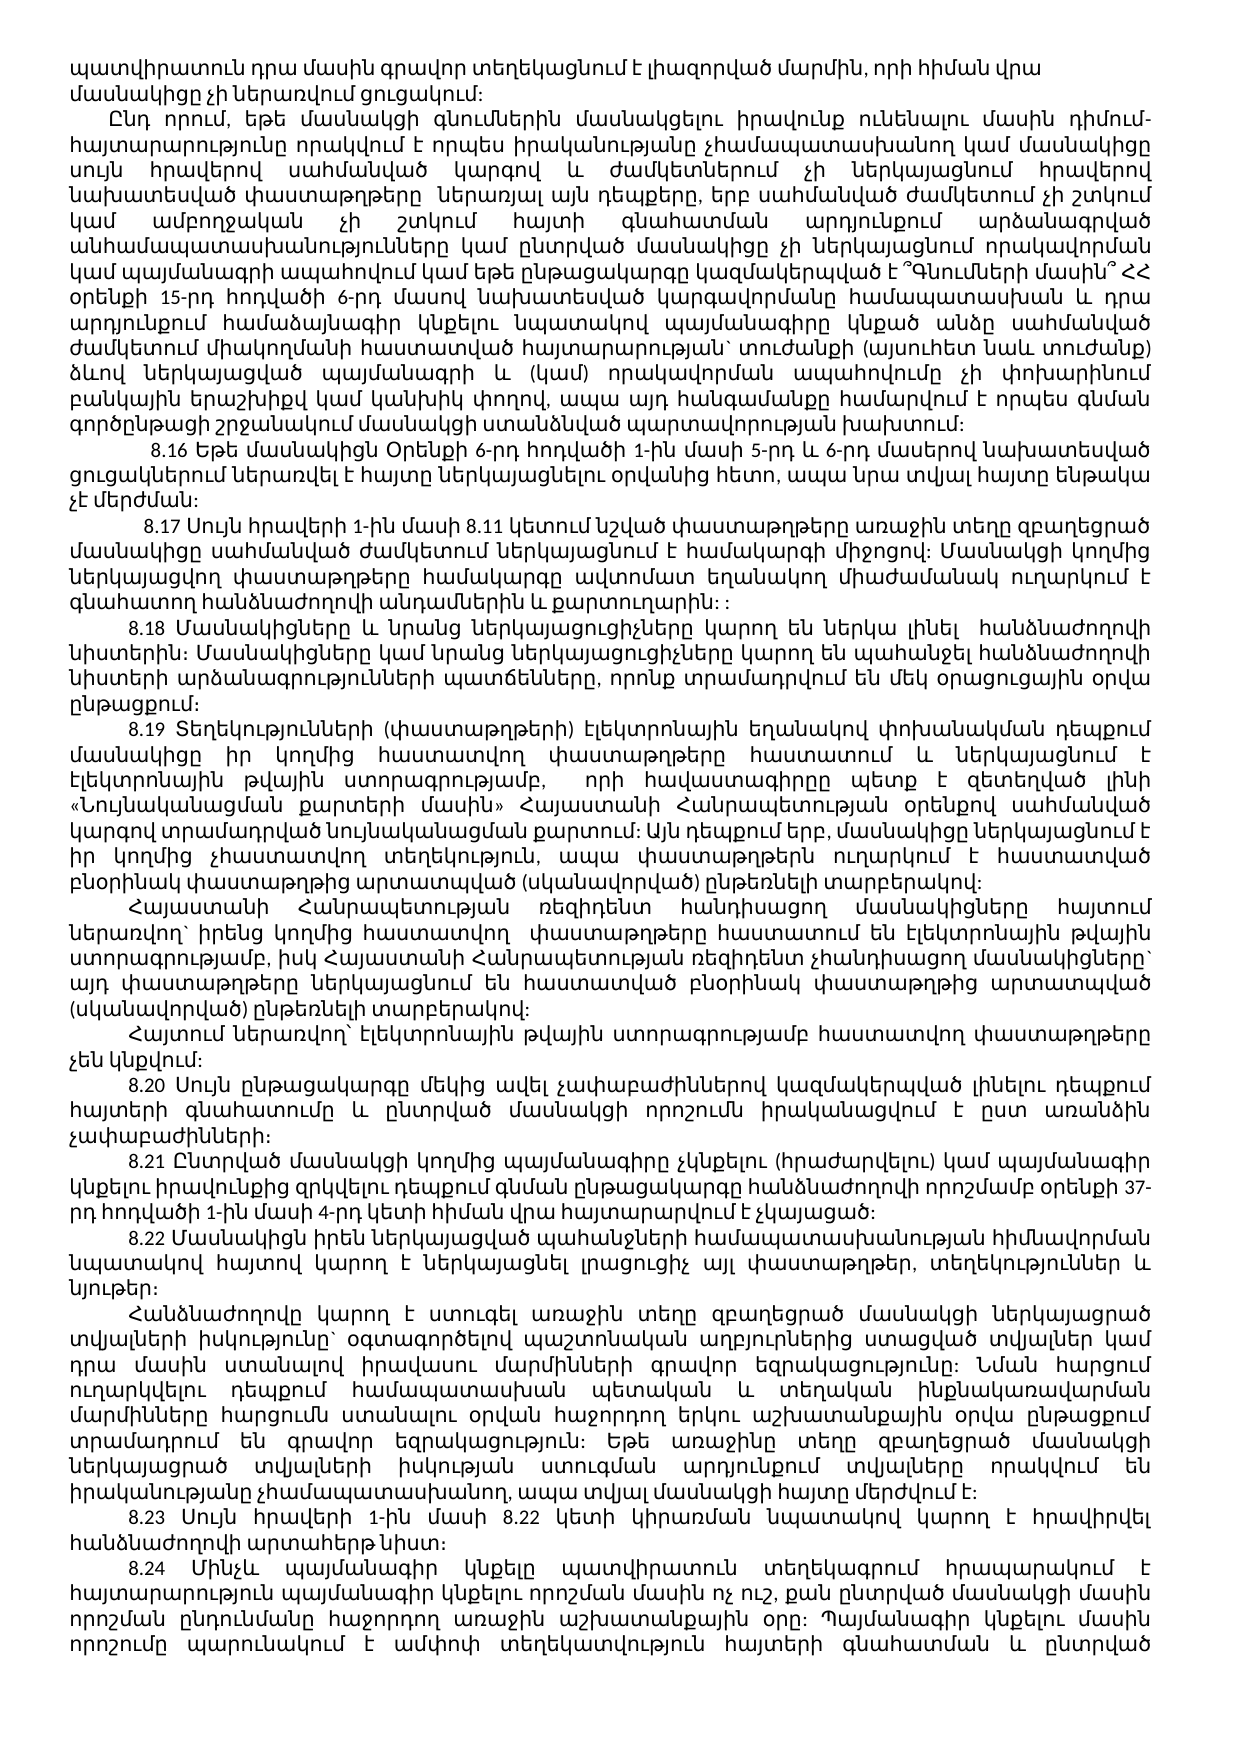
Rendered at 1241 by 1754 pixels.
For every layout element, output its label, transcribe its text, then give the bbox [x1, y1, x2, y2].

text 8.20 Սույն ընթացակարգը մեկից ավել չափաբաժիններով կազմակերպված լինելու դեպքում հայտերի գնահատումը և ընտրված մասնակցի որոշումն իրականացվում է ըստ առանձին չափաբաժինների։ [69, 1072, 1152, 1148]
text 8.17 Սույն հրավերի 1-ին մասի 8.11 կետում նշված փաստաթղթերը առաջին տեղը զբաղեցրած մասնակիցը սահմանված ժամկետում ներկայացնում է համակարգի միջոցով: Մասնակցի կողմից ներկայացվող փաստաթղթերը համակարգը ավտոմատ եղանակող միաժամանակ ուղարկում է գնահատող հանձնաժողովի անդամներին և քարտուղարին: : [69, 513, 1152, 615]
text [69, 56, 1152, 106]
text 8.22 Մասնակիցն իրեն ներկայացված պահանջների համապատասխանության հիմնավորման նպատակով հայտով կարող է ներկայացնել լրացուցիչ այլ փաստաթղթեր, տեղեկություններ և նյութեր։ [69, 1225, 1152, 1301]
text 8.21 Ընտրված մասնակցի կողմից պայմանագիրը չկնքելու (հրաժարվելու) կամ պայմանագիր կնքելու իրավունքից զրկվելու դեպքում գնման ընթացակարգը հանձնաժողովի որոշմամբ օրենքի 37-րդ հոդվածի 1-ին մասի 4-րդ կետի հիման վրա հայտարարվում է չկայացած: [69, 1148, 1152, 1225]
text Հայտում ներառվող՝ էլեկտրոնային թվային ստորագրությամբ հաստատվող փաստաթղթերը չեն կնքվում: [69, 1021, 1152, 1072]
text Ընդ որում, եթե մասնակցի գնումներին մասնակցելու իրավունք ունենալու մասին դիմում-հայտարարությունը որակվում է որպես իրականությանը չհամապատասխանող կամ մասնակիցը սույն հրավերով սահմանված կարգով և ժամկետներում չի ներկայացնում հրավերով նախատեսված փաստաթղթերը ներառյալ այն դեպքերը, երբ սահմանված ժամկետում չի շտկում կամ ամբողջական չի շտկում հայտի գնահատման արդյունքում արձանագրված անհամապատասխանությունները կամ ընտրված մասնակիցը չի ներկայացնում որակավորման կամ պայմանագրի ապահովում կամ եթե ընթացակարգը կազմակերպված է ՞Գնումների մասին՞ ՀՀ օրենքի 15-րդ հոդվածի 6-րդ մասով նախատեսված կարգավորմանը համապատասխան և դրա արդյունքում համաձայնագիր կնքելու նպատակով պայմանագիրը կնքած անձը սահմանված ժամկետում միակողմանի հաստատված հայտարարության` տուժանքի (այսուհետ նաև տուժանք) ձևով ներկայացված պայմանագրի և (կամ) որակավորման ապահովումը չի փոխարինում բանկային երաշխիքվ կամ կանխիկ փողով, ապա այդ հանգամանքը համարվում է որպես գնման գործընթացի շրջանակում մասնակցի ստանձնված պարտավորության խախտում: [69, 106, 1152, 437]
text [69, 1555, 1152, 1657]
text 8.23 Սույն հրավերի 1-ին մասի 8.22 կետի կիրառման նպատակով կարող է հրավիրվել հանձնաժողովի արտահերթ նիստ։ [69, 1504, 1152, 1555]
text 8.18 Մասնակիցները և նրանց ներկայացուցիչները կարող են ներկա լինել հանձնաժողովի նիստերին։ Մասնակիցները կամ նրանց ներկայացուցիչները կարող են պահանջել հանձնաժողովի նիստերի արձանագրությունների պատճենները, որոնք տրամադրվում են մեկ օրացուցային օրվա ընթացքում։ [69, 615, 1152, 716]
text Հանձնաժողովը կարող է ստուգել առաջին տեղը զբաղեցրած մասնակցի ներկայացրած տվյալների իսկությունը` օգտագործելով պաշտոնական աղբյուրներից ստացված տվյալներ կամ դրա մասին ստանալով իրավասու մարմինների գրավոր եզրակացությունը: Նման հարցում ուղարկվելու դեպքում համապատասխան պետական և տեղական ինքնակառավարման մարմինները հարցումն ստանալու օրվան հաջորդող երկու աշխատանքային օրվա ընթացքում տրամադրում են գրավոր եզրակացություն: Եթե առաջինը տեղը զբաղեցրած մասնակցի ներկայացրած տվյալների իսկության ստուգման արդյունքում տվյալները որակվում են իրականությանը չհամապատասխանող, ապա տվյալ մասնակցի հայտը մերժվում է: [69, 1301, 1152, 1504]
text 8.16 Եթե մասնակիցն Օրենքի 6-րդ հոդվածի 1-ին մասի 5-րդ և 6-րդ մասերով նախատեսված ցուցակներում ներառվել է հայտը ներկայացնելու օրվանից հետո, ապա նրա տվյալ հայտը ենթակա չէ մերժման: [69, 437, 1152, 513]
text Հայաստանի Հանրապետության ռեզիդենտ հանդիսացող մասնակիցները հայտում ներառվող` իրենց կողմից հաստատվող փաստաթղթերը հաստատում են էլեկտրոնային թվային ստորագրությամբ, իսկ Հայաստանի Հանրապետության ռեզիդենտ չհանդիսացող մասնակիցները` այդ փաստաթղթերը ներկայացնում են հաստատված բնօրինակ փաստաթղթից արտատպված (սկանավորված) ընթեռնելի տարբերակով: [69, 894, 1152, 1021]
text 8.19 Տեղեկությունների (փաստաթղթերի) էլեկտրոնային եղանակով փոխանակման դեպքում մասնակիցը իր կողմից հաստատվող փաստաթղթերը հաստատում և ներկայացնում է էլեկտրոնային թվային ստորագրությամբ, որի հավաստագիրըը պետք է զետեղված լինի «Նույնականացման քարտերի մասին» Հայաստանի Հանրապետության օրենքով սահմանված կարգով տրամադրված նույնականացման քարտում: Այն դեպքում երբ, մասնակիցը ներկայացնում է իր կողմից չհաստատվող տեղեկություն, ապա փաստաթղթերն ուղարկում է հաստատված բնօրինակ փաստաթղթից արտատպված (սկանավորված) ընթեռնելի տարբերակով: [69, 716, 1152, 894]
